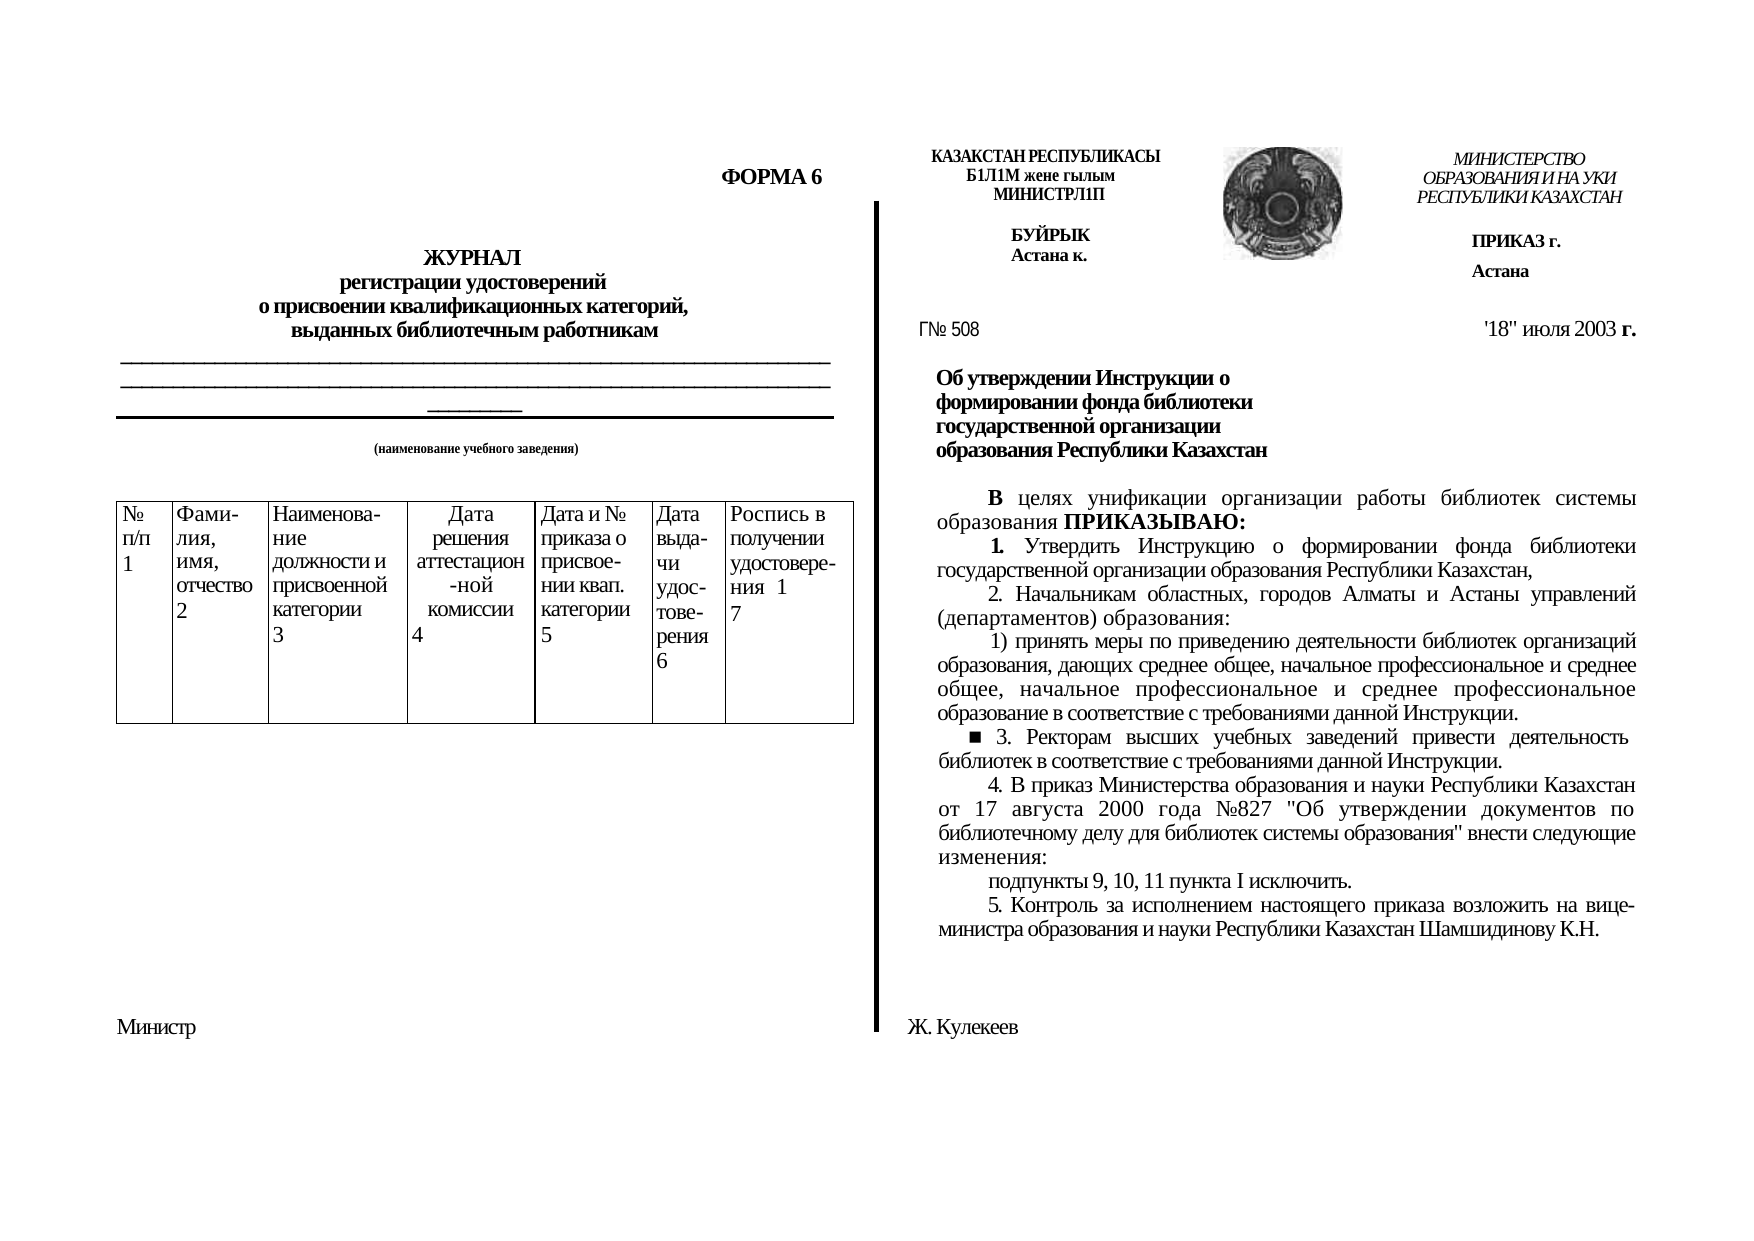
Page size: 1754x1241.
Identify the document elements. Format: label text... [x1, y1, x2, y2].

text Ж. Кулекеев [907, 1013, 1637, 1039]
text 2. Начальникам областных, городов Алматы и Астаны управлений (департаментов) образования: [937, 582, 1637, 630]
text МИНИСТРЛ1П [993, 185, 1188, 204]
text 5. Контроль за исполнением настоящего приказа возложить на вице- министра образования и науки Республики Казахстан Шамшидинову К.Н. [938, 893, 1636, 941]
text РЕСПУБЛИКИ КАЗАХСТАН [1403, 188, 1637, 207]
text 1) принять меры по приведению деятельности библиотек организаций образования, дающих среднее общее, начальное профессиональное и среднее общее, начальное профессиональное и среднее профессиональное образование в соответствие с требованиями данной Инструкции. [937, 630, 1637, 726]
text регистрации удостоверений [116, 270, 831, 294]
text подпункты 9, 10, 11 пункта I исключить. [988, 869, 1637, 893]
table_header Наименование должности и присвоенной категории 3 [269, 502, 407, 723]
table_header Дата и № приказа о присвоении квап. категории 5 [536, 502, 652, 723]
text Об утверждении Инструкции о формировании фонда библиотеки государственной организации образования Республики Казахстан [936, 366, 1277, 462]
table_header Дата выдачи удостоверения 6 [653, 502, 725, 723]
text Г№ 508 [918, 317, 980, 341]
text БУЙРЫК Астана к. [1011, 225, 1112, 265]
text В целях унификации организации работы библиотек системы образования ПРИКАЗЫВАЮ: [937, 486, 1637, 534]
text ОБРАЗОВАНИЯ И НА УКИ [1404, 169, 1637, 188]
table_header № п/п 1 [117, 502, 172, 723]
text Министр [116, 1013, 721, 1039]
text Б1Л1М жене гылым [966, 166, 1188, 185]
text 1. Утвердить Инструкцию о формировании фонда библиотеки государственной организации образования Республики Казахстан, [937, 534, 1637, 582]
table_header Дата решения аттестацион -ной комиссии 4 [408, 502, 534, 723]
picture [1223, 147, 1343, 260]
text о присвоении квалификационных категорий, [116, 294, 832, 318]
text (наименование учебного заведения) [116, 440, 836, 457]
text КАЗАКСТАН РЕСПУБЛИКАСЫ [931, 147, 1188, 166]
text ЖУРНАЛ [116, 246, 829, 270]
text _________________________________________________________________________________________________________________________________________________ [116, 342, 834, 416]
text ПРИКАЗ г. Астана [1472, 224, 1569, 284]
text ■ 3. Ректорам высших учебных заведений привести деятельность библиотек в соответствие с требованиями данной Инструкции. [938, 726, 1637, 773]
text '18" июля 2003 г. [936, 315, 1637, 342]
text МИНИСТЕРСТВО [1403, 150, 1637, 169]
text выданных библиотечным работникам [116, 318, 834, 342]
table_header Роспись в получении удостоверения 1 7 [726, 502, 853, 723]
text 4. В приказ Министерства образования и науки Республики Казахстан от 17 августа 2000 года №827 "Об утверждении документов по библиотечному делу для библиотек системы образования" внести следующие изменения: [938, 773, 1636, 869]
table_header Фамилия, имя, отчество 2 [173, 502, 268, 723]
text ФОРМА 6 [721, 163, 853, 189]
